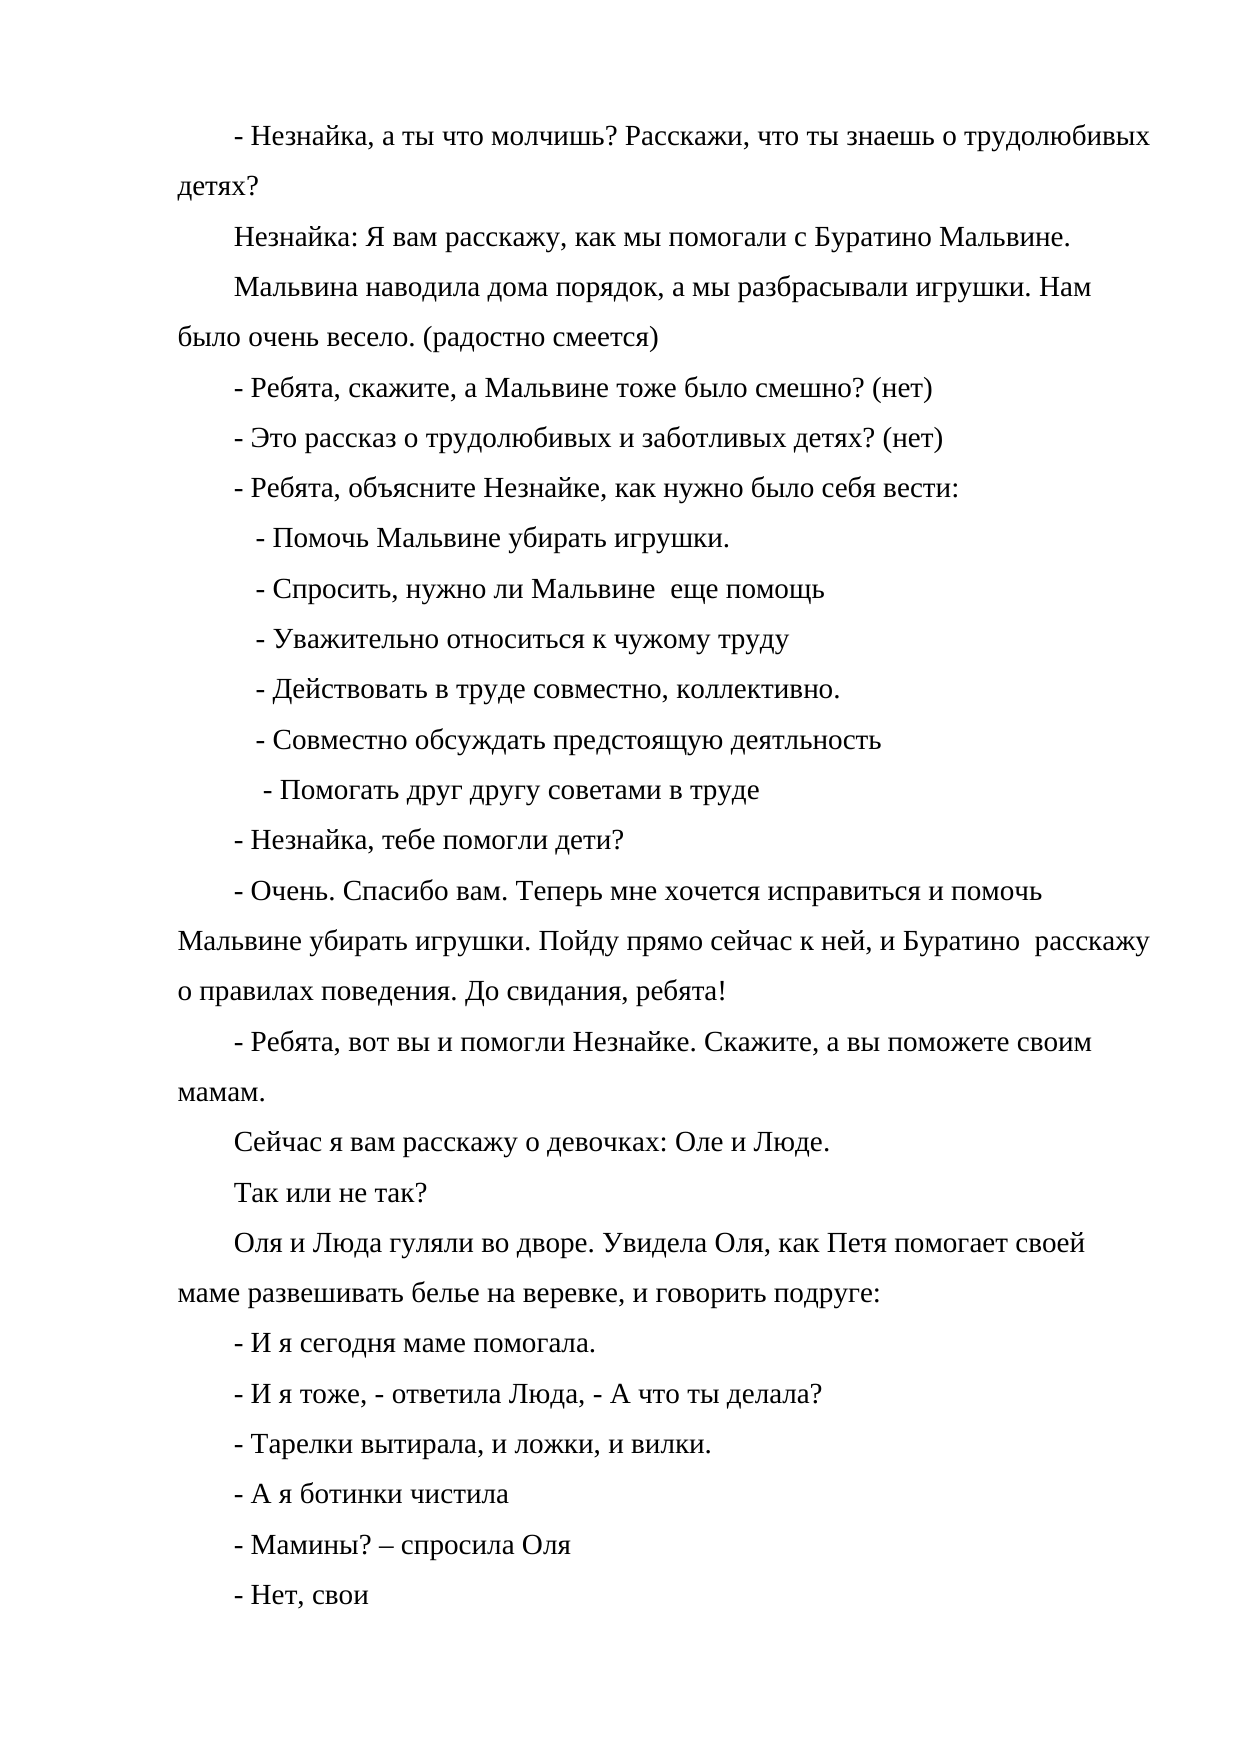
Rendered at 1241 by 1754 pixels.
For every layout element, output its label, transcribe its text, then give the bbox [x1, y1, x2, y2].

text - Незнайка, тебе помогли дети? [177, 822, 1152, 856]
text - Уважительно относиться к чужому труду [177, 621, 1152, 655]
text - Совместно обсуждать предстоящую деятльность [177, 722, 1152, 755]
text - Помочь Мальвине убирать игрушки. [177, 521, 1152, 554]
text - И я тоже, - ответила Люда, - А что ты делала? [177, 1376, 1152, 1409]
text - Это рассказ о трудолюбивых и заботливых детях? (нет) [177, 420, 1152, 453]
text Сейчас я вам расскажу о девочках: Оле и Люде. [177, 1124, 1152, 1158]
text - Спросить, нужно ли Мальвине еще помощь [177, 571, 1152, 604]
text - Действовать в труде совместно, коллективно. [177, 672, 1152, 705]
text - И я сегодня маме помогала. [177, 1326, 1152, 1359]
text - Тарелки вытирала, и ложки, и вилки. [177, 1426, 1152, 1460]
text Незнайка: Я вам расскажу, как мы помогали с Буратино Мальвине. [177, 219, 1152, 252]
text - Нет, свои [177, 1577, 1152, 1611]
text Так или не так? [177, 1175, 1152, 1208]
text - Мамины? – спросила Оля [177, 1527, 1152, 1560]
text - Незнайка, а ты что молчишь? Расскажи, что ты знаешь о трудолюбивых детях? [177, 118, 1152, 202]
text - Ребята, скажите, а Мальвине тоже было смешно? (нет) [177, 370, 1152, 403]
text Мальвина наводила дома порядок, а мы разбрасывали игрушки. Нам было очень весело. (радостно смеется) [177, 269, 1152, 353]
text - Ребята, вот вы и помогли Незнайке. Скажите, а вы поможете своим мамам. [177, 1024, 1152, 1108]
text - Очень. Спасибо вам. Теперь мне хочется исправиться и помочь Мальвине убирать игрушки. Пойду прямо сейчас к ней, и Буратино расскажу о правилах поведения. До свидания, ребята! [177, 873, 1152, 1007]
text Оля и Люда гуляли во дворе. Увидела Оля, как Петя помогает своей маме развешивать белье на веревке, и говорить подруге: [177, 1225, 1152, 1309]
text - Помогать друг другу советами в труде [177, 772, 1152, 806]
text - А я ботинки чистила [177, 1477, 1152, 1510]
text - Ребята, объясните Незнайке, как нужно было себя вести: [177, 470, 1152, 504]
